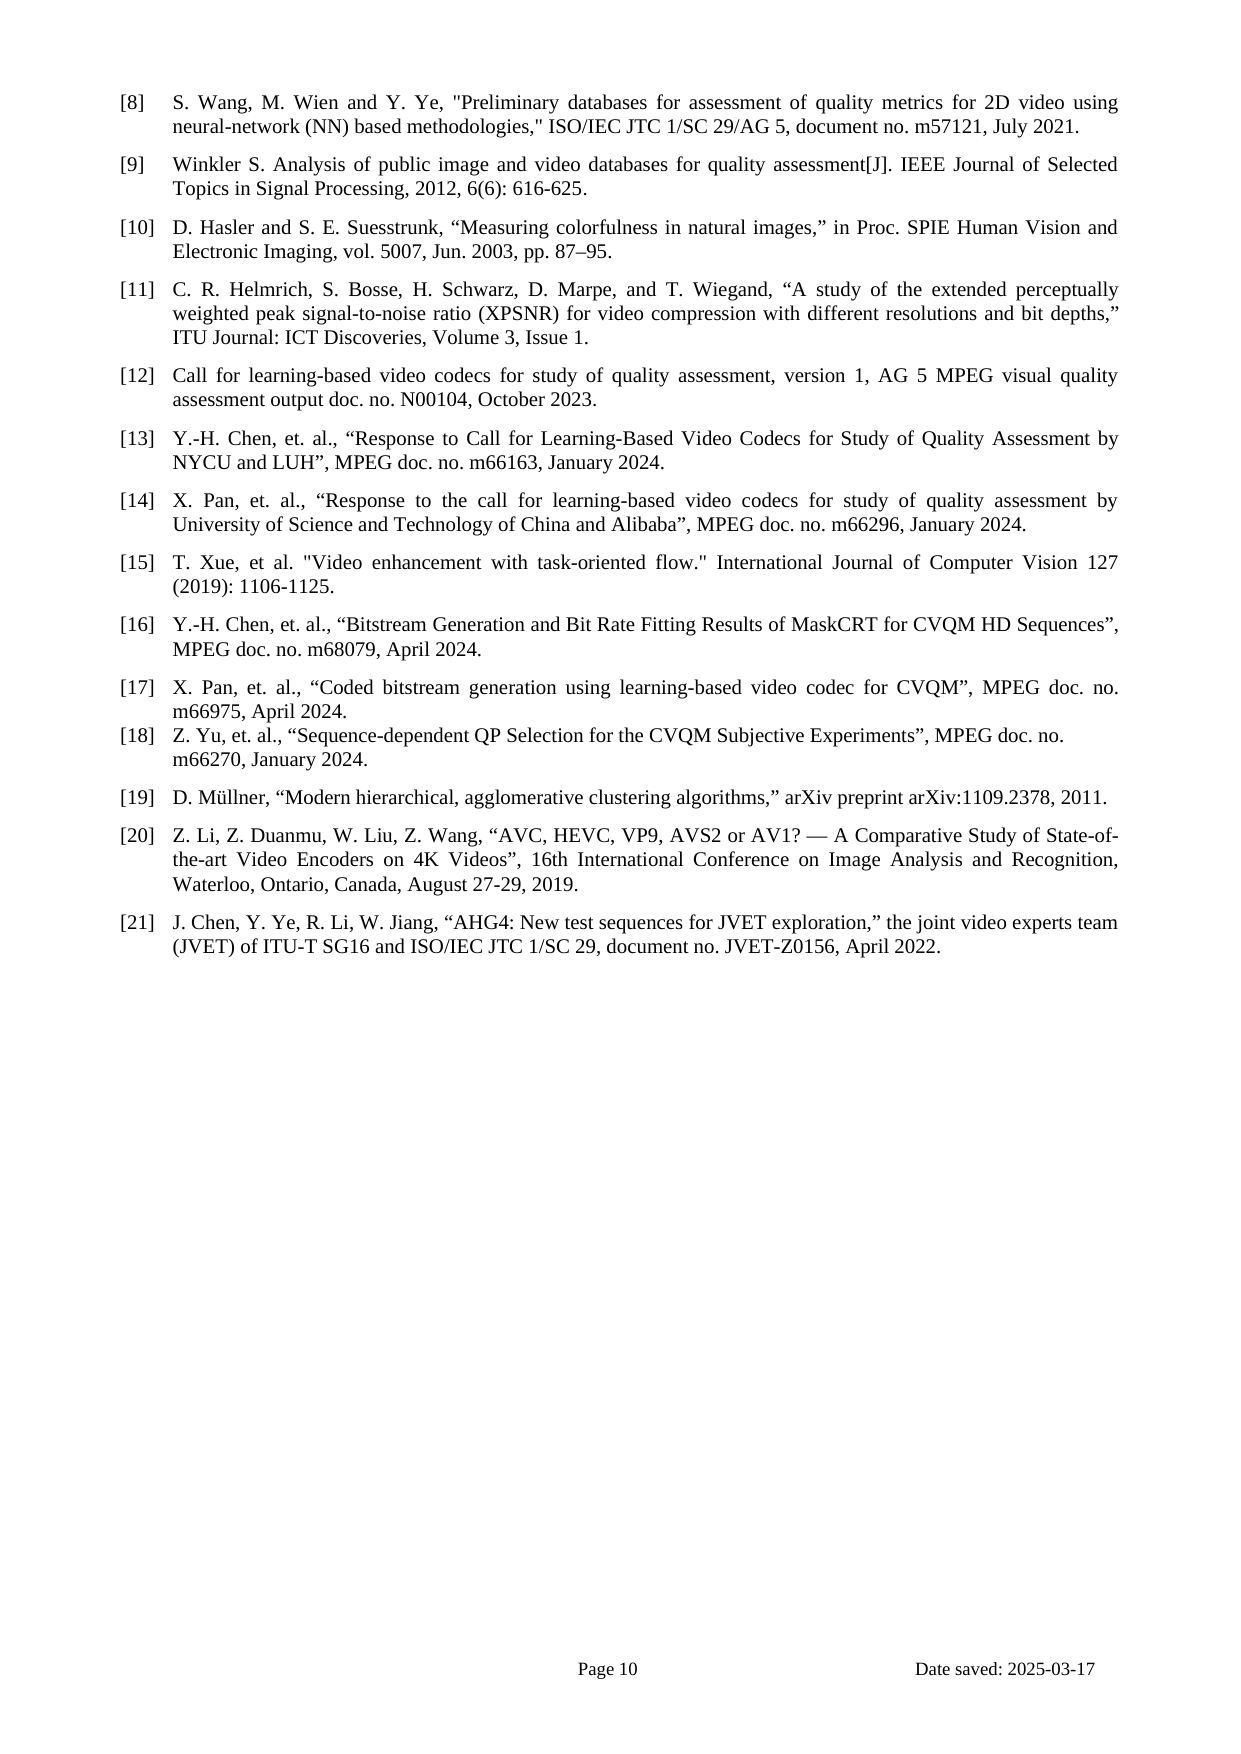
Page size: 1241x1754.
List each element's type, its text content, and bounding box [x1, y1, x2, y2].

list T. Xue, et al. "Video enhancement with task-oriented flow." International Journal of Computer Vision 127 (2019): 1106-1125. [120, 550, 1120, 598]
list C. R. Helmrich, S. Bosse, H. Schwarz, D. Marpe, and T. Wiegand, “A study of the extended perceptually weighted peak signal-to-noise ratio (XPSNR) for video compression with different resolutions and bit depths,” ITU Journal: ICT Discoveries, Volume 3, Issue 1. [120, 277, 1120, 349]
list D. Müllner, “Modern hierarchical, agglomerative clustering algorithms,” arXiv preprint arXiv:1109.2378, 2011. [120, 785, 1120, 809]
list D. Hasler and S. E. Suesstrunk, “Measuring colorfulness in natural images,” in Proc. SPIE Human Vision and Electronic Imaging, vol. 5007, Jun. 2003, pp. 87–95. [120, 214, 1120, 263]
list X. Pan, et. al., “Response to the call for learning-based video codecs for study of quality assessment by University of Science and Technology of China and Alibaba”, MPEG doc. no. m66296, January 2024. [120, 488, 1120, 536]
list Y.-H. Chen, et. al., “Response to Call for Learning-Based Video Codecs for Study of Quality Assessment by NYCU and LUH”, MPEG doc. no. m66163, January 2024. [120, 426, 1120, 474]
list Z. Yu, et. al., “Sequence-dependent QP Selection for the CVQM Subjective Experiments”, MPEG doc. no. m66270, January 2024. [120, 723, 1120, 771]
list Call for learning-based video codecs for study of quality assessment, version 1, AG 5 MPEG visual quality assessment output doc. no. N00104, October 2023. [120, 363, 1120, 411]
list S. Wang, M. Wien and Y. Ye, "Preliminary databases for assessment of quality metrics for 2D video using neural-network (NN) based methodologies," ISO/IEC JTC 1/SC 29/AG 5, document no. m57121, July 2021. [120, 90, 1120, 138]
list J. Chen, Y. Ye, R. Li, W. Jiang, “AHG4: New test sequences for JVET exploration,” the joint video experts team (JVET) of ITU-T SG16 and ISO/IEC JTC 1/SC 29, document no. JVET-Z0156, April 2022. [120, 910, 1120, 958]
list Winkler S. Analysis of public image and video databases for quality assessment[J]. IEEE Journal of Selected Topics in Signal Processing, 2012, 6(6): 616-625. [120, 152, 1120, 200]
list X. Pan, et. al., “Coded bitstream generation using learning-based video codec for CVQM”, MPEG doc. no. m66975, April 2024. [120, 675, 1120, 723]
list Z. Li, Z. Duanmu, W. Liu, Z. Wang, “AVC, HEVC, VP9, AVS2 or AV1? — A Comparative Study of State-of-the-art Video Encoders on 4K Videos”, 16th International Conference on Image Analysis and Recognition, Waterloo, Ontario, Canada, August 27-29, 2019. [120, 823, 1120, 896]
list Y.-H. Chen, et. al., “Bitstream Generation and Bit Rate Fitting Results of MaskCRT for CVQM HD Sequences”, MPEG doc. no. m68079, April 2024. [120, 612, 1120, 661]
